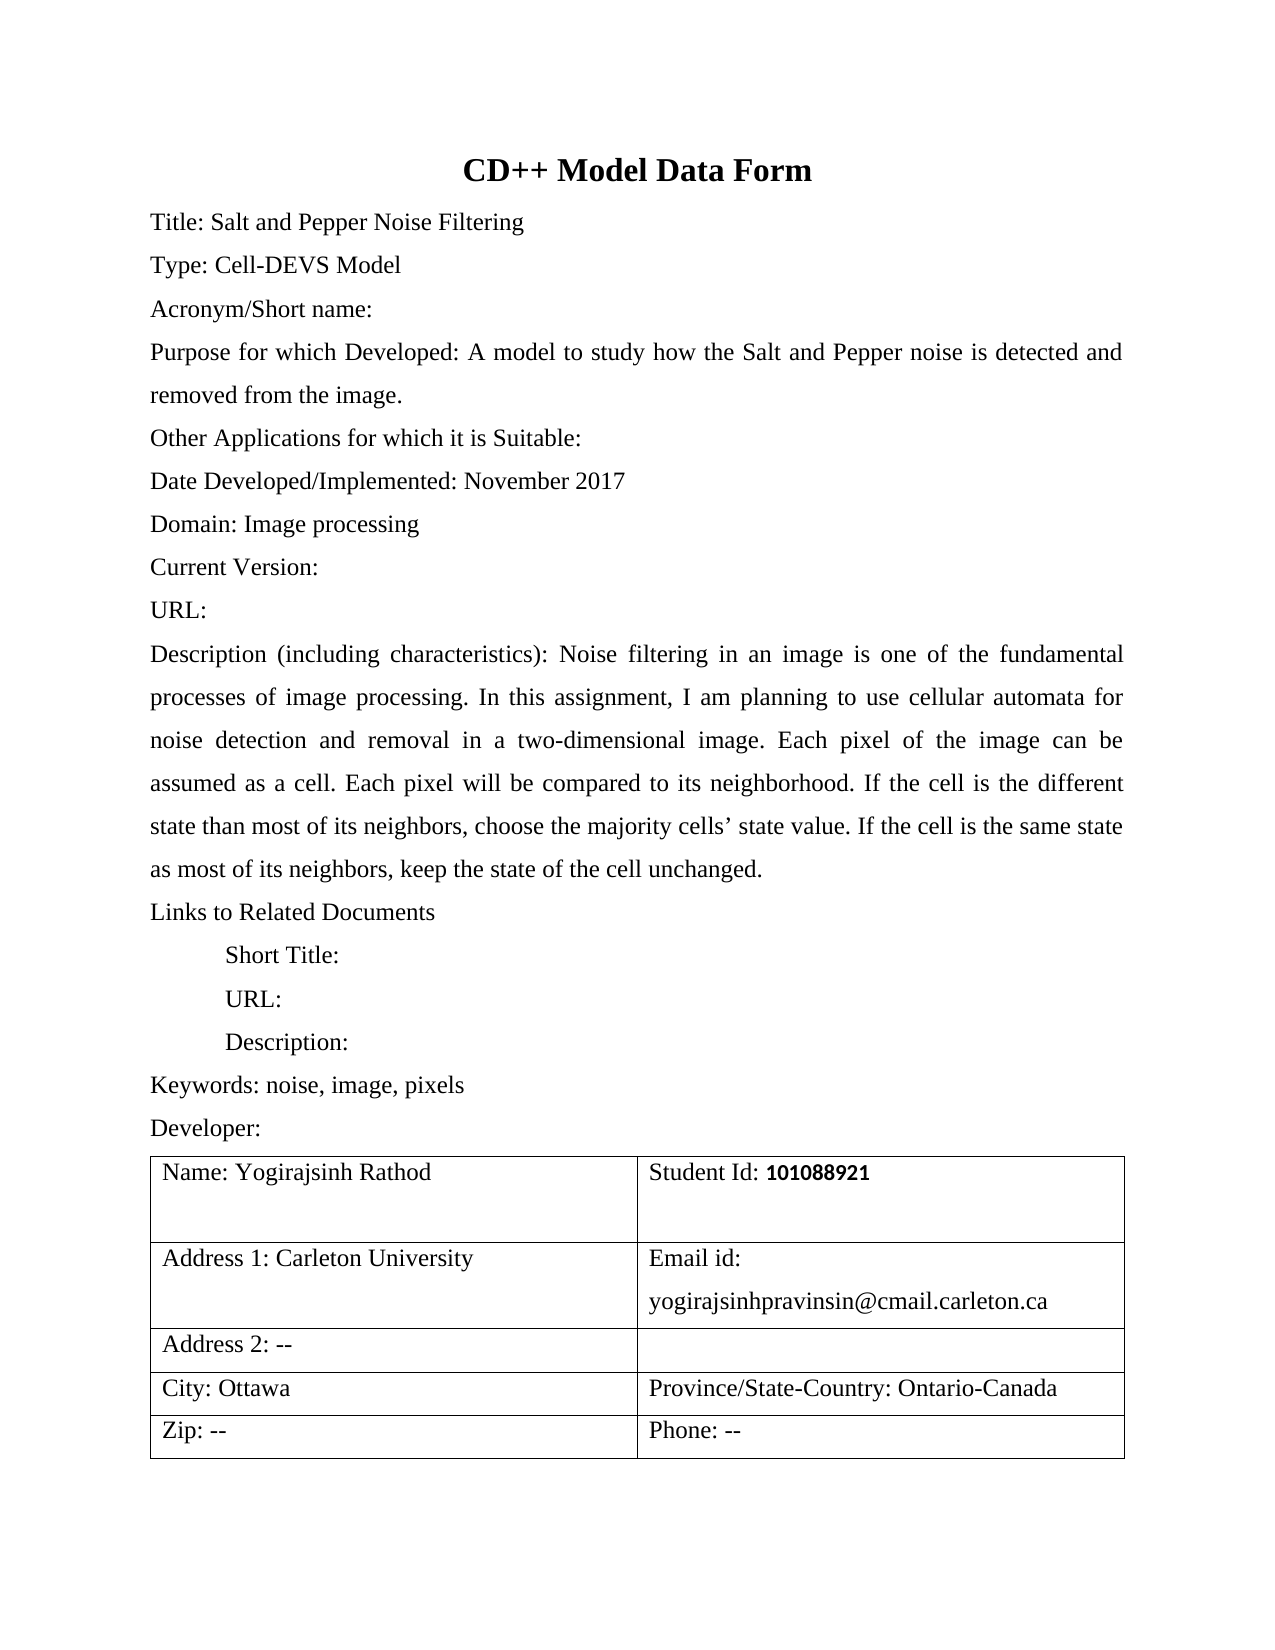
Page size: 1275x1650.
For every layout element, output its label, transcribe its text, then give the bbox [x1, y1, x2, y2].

text Short Title: [150, 941, 1125, 969]
table_cell Address 2: -- [151, 1329, 637, 1372]
table_cell Phone: -- [638, 1416, 1124, 1457]
text Domain: Image processing [150, 509, 1125, 538]
text Description (including characteristics): Noise filtering in an image is one of the fundamental processes of image processing. In this assignment, I am planning to use cellular automata for noise detection and removal in a two-dimensional image. Each pixel of the image can be assumed as a cell. Each pixel will be compared to its neighborhood. If the cell is the different state than most of its neighbors, choose the majority cells’ state value. If the cell is the same state as most of its neighbors, keep the state of the cell unchanged. [150, 639, 1125, 883]
text URL: [150, 984, 1125, 1012]
text Links to Related Documents [150, 897, 1125, 926]
text Purpose for which Developed: A model to study how the Salt and Pepper noise is detected and removed from the image. [150, 337, 1125, 409]
text Current Version: [150, 552, 1125, 581]
table_cell Province/State-Country: Ontario-Canada [638, 1373, 1124, 1414]
table_cell [638, 1329, 1124, 1372]
text Acronym/Short name: [150, 294, 1125, 322]
text Description: [150, 1027, 1125, 1056]
table_cell Address 1: Carleton University [151, 1243, 637, 1328]
text Title: Salt and Pepper Noise Filtering [150, 207, 1125, 236]
table_cell City: Ottawa [151, 1373, 637, 1414]
table_cell Email id: yogirajsinhpravinsin@cmail.carleton.ca [638, 1243, 1124, 1328]
text CD++ Model Data Form [150, 150, 1125, 188]
text URL: [150, 596, 1125, 624]
text Type: Cell-DEVS Model [150, 251, 1125, 279]
text Date Developed/Implemented: November 2017 [150, 466, 1125, 495]
table_header Student Id: 101088921 [638, 1157, 1124, 1242]
text Keywords: noise, image, pixels [150, 1070, 1125, 1099]
table_cell Zip: -- [151, 1416, 637, 1457]
table_header Name: Yogirajsinh Rathod [151, 1157, 637, 1242]
text Developer: [150, 1113, 1125, 1142]
text Other Applications for which it is Suitable: [150, 423, 1125, 452]
